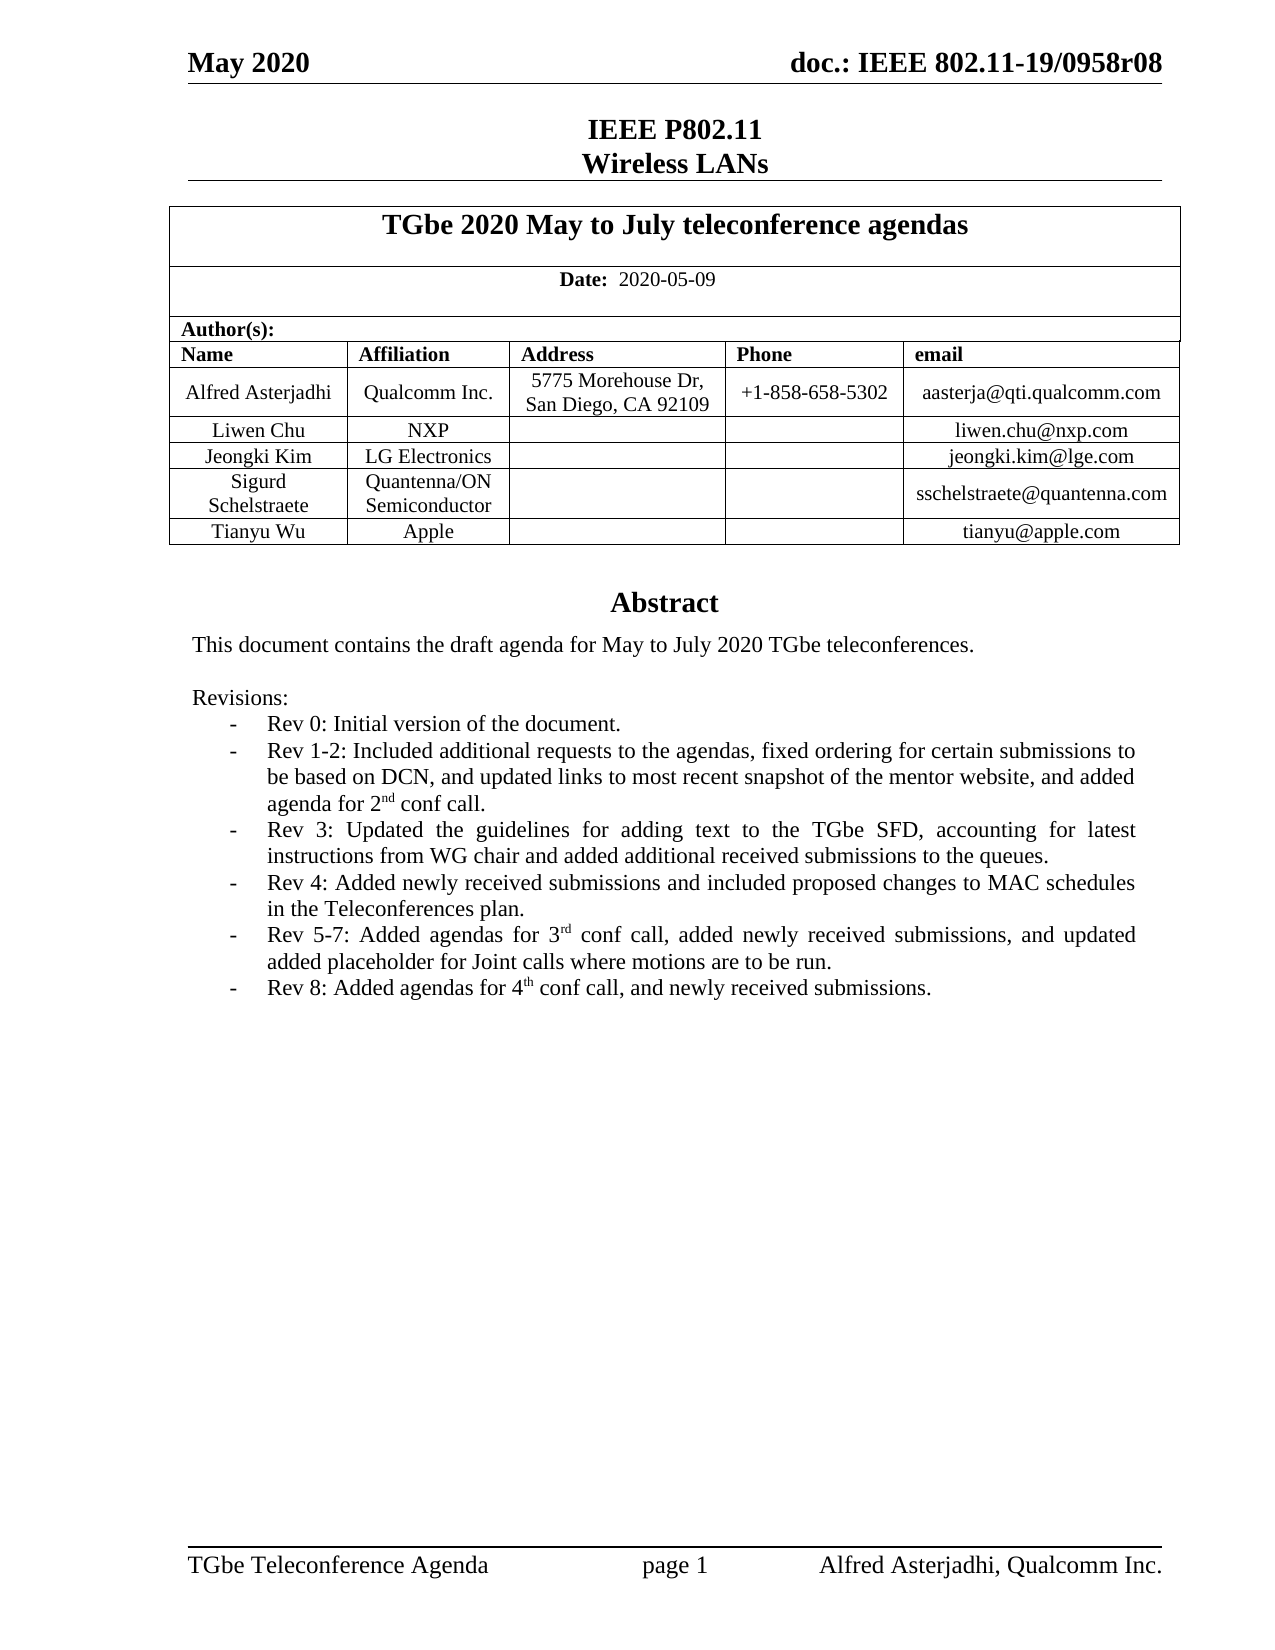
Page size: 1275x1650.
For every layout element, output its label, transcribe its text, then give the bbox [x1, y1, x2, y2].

table_header TGbe 2020 May to July teleconference agendas [170, 207, 1180, 266]
table_cell Affiliation [348, 342, 509, 367]
table_cell Jeongki Kim [170, 443, 347, 468]
table_cell Liwen Chu [170, 417, 347, 442]
table_cell [726, 443, 903, 468]
table_cell [510, 417, 725, 442]
table_cell tianyu@apple.com [904, 519, 1179, 543]
table_cell [510, 469, 725, 517]
table_cell aasterja@qti.qualcomm.com [904, 368, 1179, 416]
table_cell Date: 2020-05-09 [170, 267, 1180, 316]
table_cell Quantenna/ON Semiconductor [348, 469, 509, 517]
table_cell Apple [348, 519, 509, 543]
table_cell sschelstraete@quantenna.com [904, 469, 1179, 517]
table_cell email [904, 342, 1179, 367]
table_cell Name [170, 342, 347, 367]
table_cell Qualcomm Inc. [348, 368, 509, 416]
table_cell [510, 519, 725, 543]
table_cell [726, 417, 903, 442]
table_cell jeongki.kim@lge.com [904, 443, 1179, 468]
table_cell +1-858-658-5302 [726, 368, 903, 416]
table_cell NXP [348, 417, 509, 442]
table_cell LG Electronics [348, 443, 509, 468]
table_cell Phone [726, 342, 903, 367]
table_cell 5775 Morehouse Dr, San Diego, CA 92109 [510, 368, 725, 416]
table_cell [726, 469, 903, 517]
table_cell Tianyu Wu [170, 519, 347, 543]
table_cell liwen.chu@nxp.com [904, 417, 1179, 442]
table_cell Sigurd Schelstraete [170, 469, 347, 517]
table_cell Address [510, 342, 725, 367]
table_cell Alfred Asterjadhi [170, 368, 347, 416]
text IEEE P802.11 Wireless LANs [187, 112, 1162, 181]
table_cell Author(s): [170, 317, 1180, 341]
table_cell [726, 519, 903, 543]
table_cell [510, 443, 725, 468]
